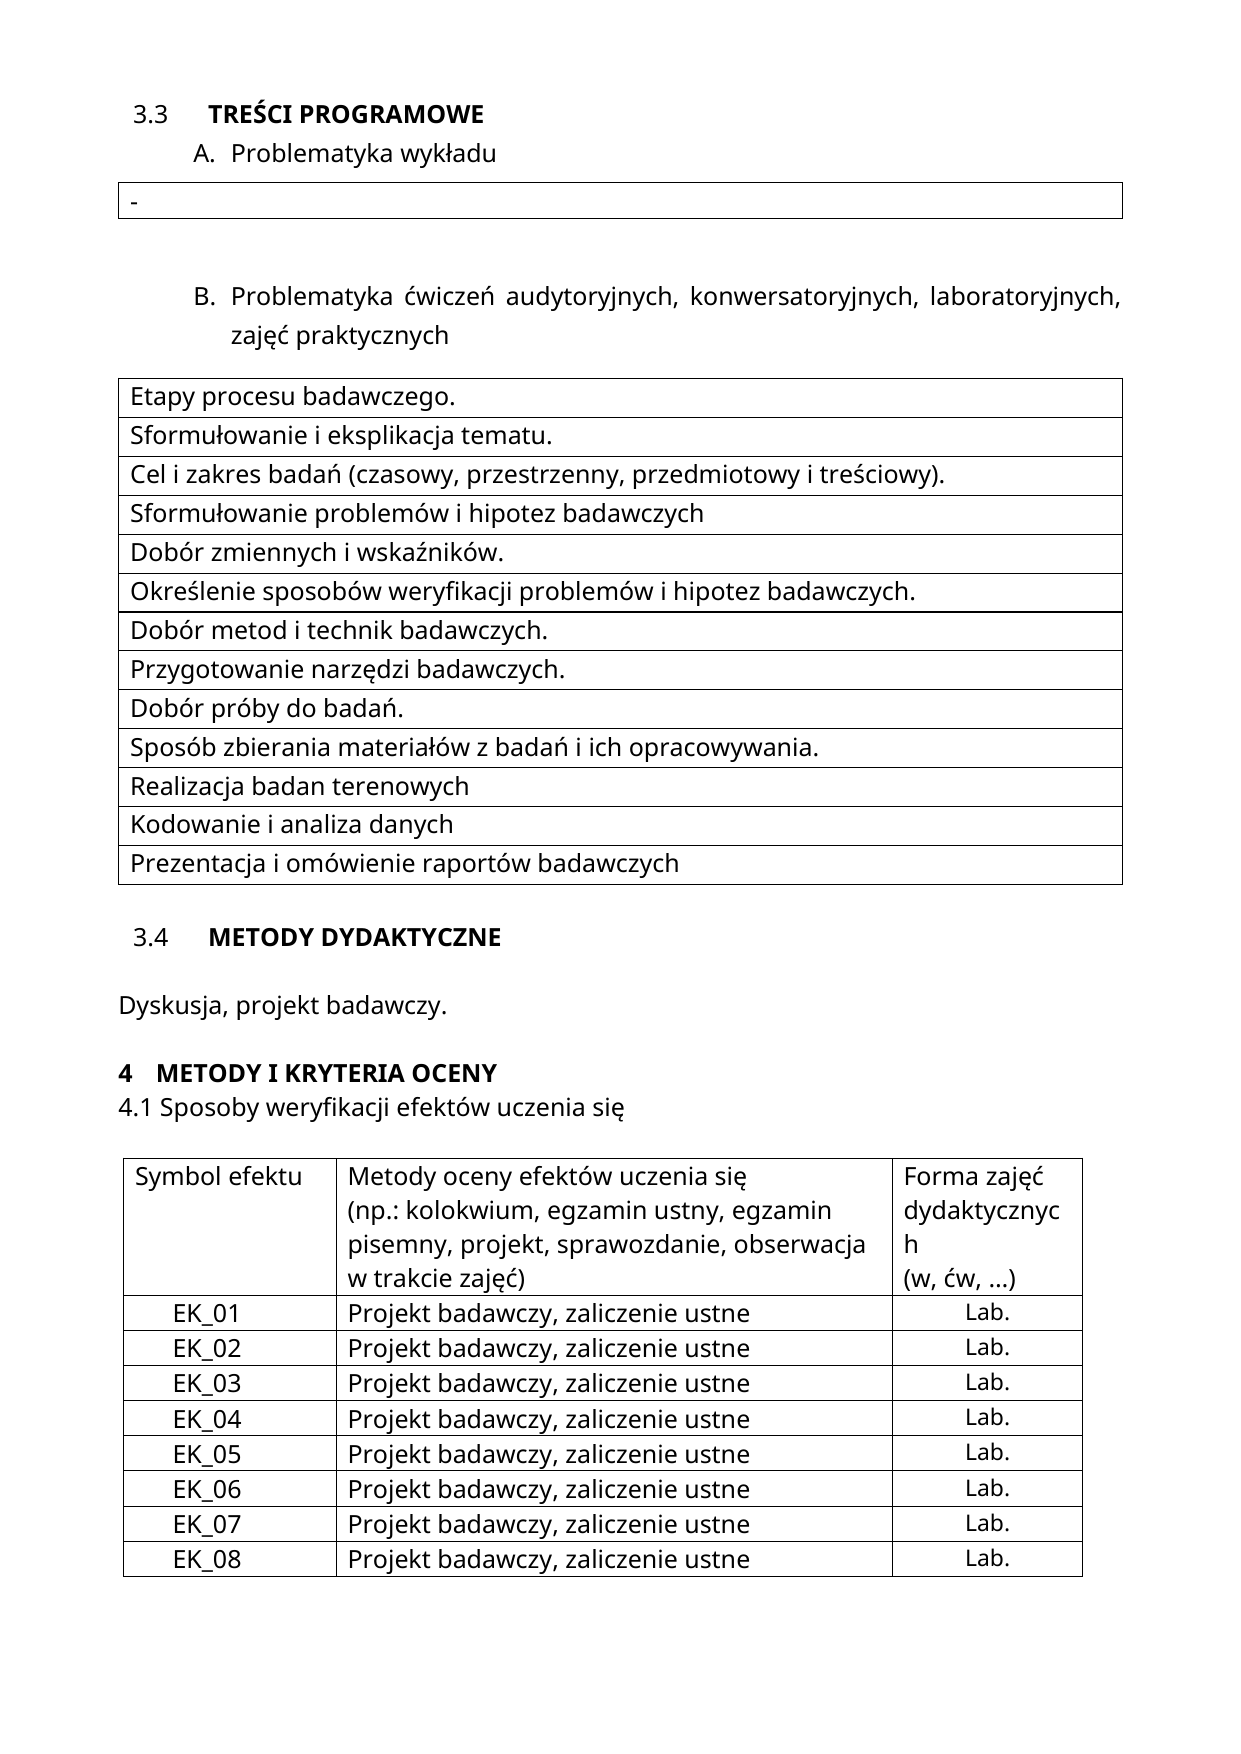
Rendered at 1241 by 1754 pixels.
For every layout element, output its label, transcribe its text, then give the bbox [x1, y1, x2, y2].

table_cell Projekt badawczy, zaliczenie ustne [337, 1296, 892, 1330]
list Problematyka ćwiczeń audytoryjnych, konwersatoryjnych, laboratoryjnych, zajęć praktycznych [193, 278, 1122, 352]
table_cell Przygotowanie narzędzi badawczych. [119, 651, 1122, 689]
table_cell Lab. [893, 1401, 1082, 1435]
table_cell Lab. [893, 1471, 1082, 1506]
table_cell [124, 1436, 336, 1470]
table_cell Dobór metod i technik badawczych. [119, 613, 1122, 650]
table_cell [124, 1507, 336, 1541]
table_cell Projekt badawczy, zaliczenie ustne [337, 1366, 892, 1400]
table_cell Projekt badawczy, zaliczenie ustne [337, 1436, 892, 1470]
table_cell Sformułowanie i eksplikacja tematu. [119, 418, 1122, 456]
text Dyskusja, projekt badawczy. [118, 987, 1122, 1021]
table_header Forma zajęć dydaktycznych (w, ćw, …) [893, 1159, 1082, 1295]
table_cell Projekt badawczy, zaliczenie ustne [337, 1331, 892, 1365]
table_cell Kodowanie i analiza danych [119, 807, 1122, 845]
table_cell Projekt badawczy, zaliczenie ustne [337, 1471, 892, 1506]
table_cell Sposób zbierania materiałów z badań i ich opracowywania. [119, 729, 1122, 767]
table_cell [124, 1296, 336, 1330]
table_cell Lab. [893, 1366, 1082, 1400]
table_cell Lab. [893, 1436, 1082, 1470]
table_cell [124, 1331, 336, 1365]
list METODY DYDAKTYCZNE [133, 919, 1122, 953]
table_header Metody oceny efektów uczenia się (np.: kolokwium, egzamin ustny, egzamin pisemny, projekt, sprawozdanie, obserwacja w trakcie zajęć) [337, 1159, 892, 1295]
table_cell Dobór próby do badań. [119, 690, 1122, 728]
table_cell [124, 1401, 336, 1435]
table_cell Cel i zakres badań (czasowy, przestrzenny, przedmiotowy i treściowy). [119, 457, 1122, 494]
list METODY I KRYTERIA OCENY [118, 1055, 1122, 1089]
table_cell Lab. [893, 1542, 1082, 1576]
text 4.1 Sposoby weryfikacji efektów uczenia się [118, 1089, 1122, 1123]
table_header Etapy procesu badawczego. [119, 379, 1122, 417]
table_cell Lab. [893, 1296, 1082, 1330]
table_cell [124, 1471, 336, 1506]
table_cell Sformułowanie problemów i hipotez badawczych [119, 496, 1122, 533]
list TREŚCI PROGRAMOWE [133, 97, 1122, 131]
table_cell Projekt badawczy, zaliczenie ustne [337, 1401, 892, 1435]
table_header - [119, 183, 1122, 217]
table_cell [124, 1366, 336, 1400]
table_cell [124, 1542, 336, 1576]
table_cell Projekt badawczy, zaliczenie ustne [337, 1507, 892, 1541]
list Problematyka wykładu [193, 136, 1122, 170]
table_cell Realizacja badan terenowych [119, 768, 1122, 806]
table_cell Prezentacja i omówienie raportów badawczych [119, 846, 1122, 884]
table_cell Lab. [893, 1331, 1082, 1365]
table_cell Lab. [893, 1507, 1082, 1541]
table_cell Dobór zmiennych i wskaźników. [119, 535, 1122, 572]
table_header Symbol efektu [124, 1159, 336, 1295]
table_cell Określenie sposobów weryfikacji problemów i hipotez badawczych. [119, 574, 1122, 611]
table_cell Projekt badawczy, zaliczenie ustne [337, 1542, 892, 1576]
